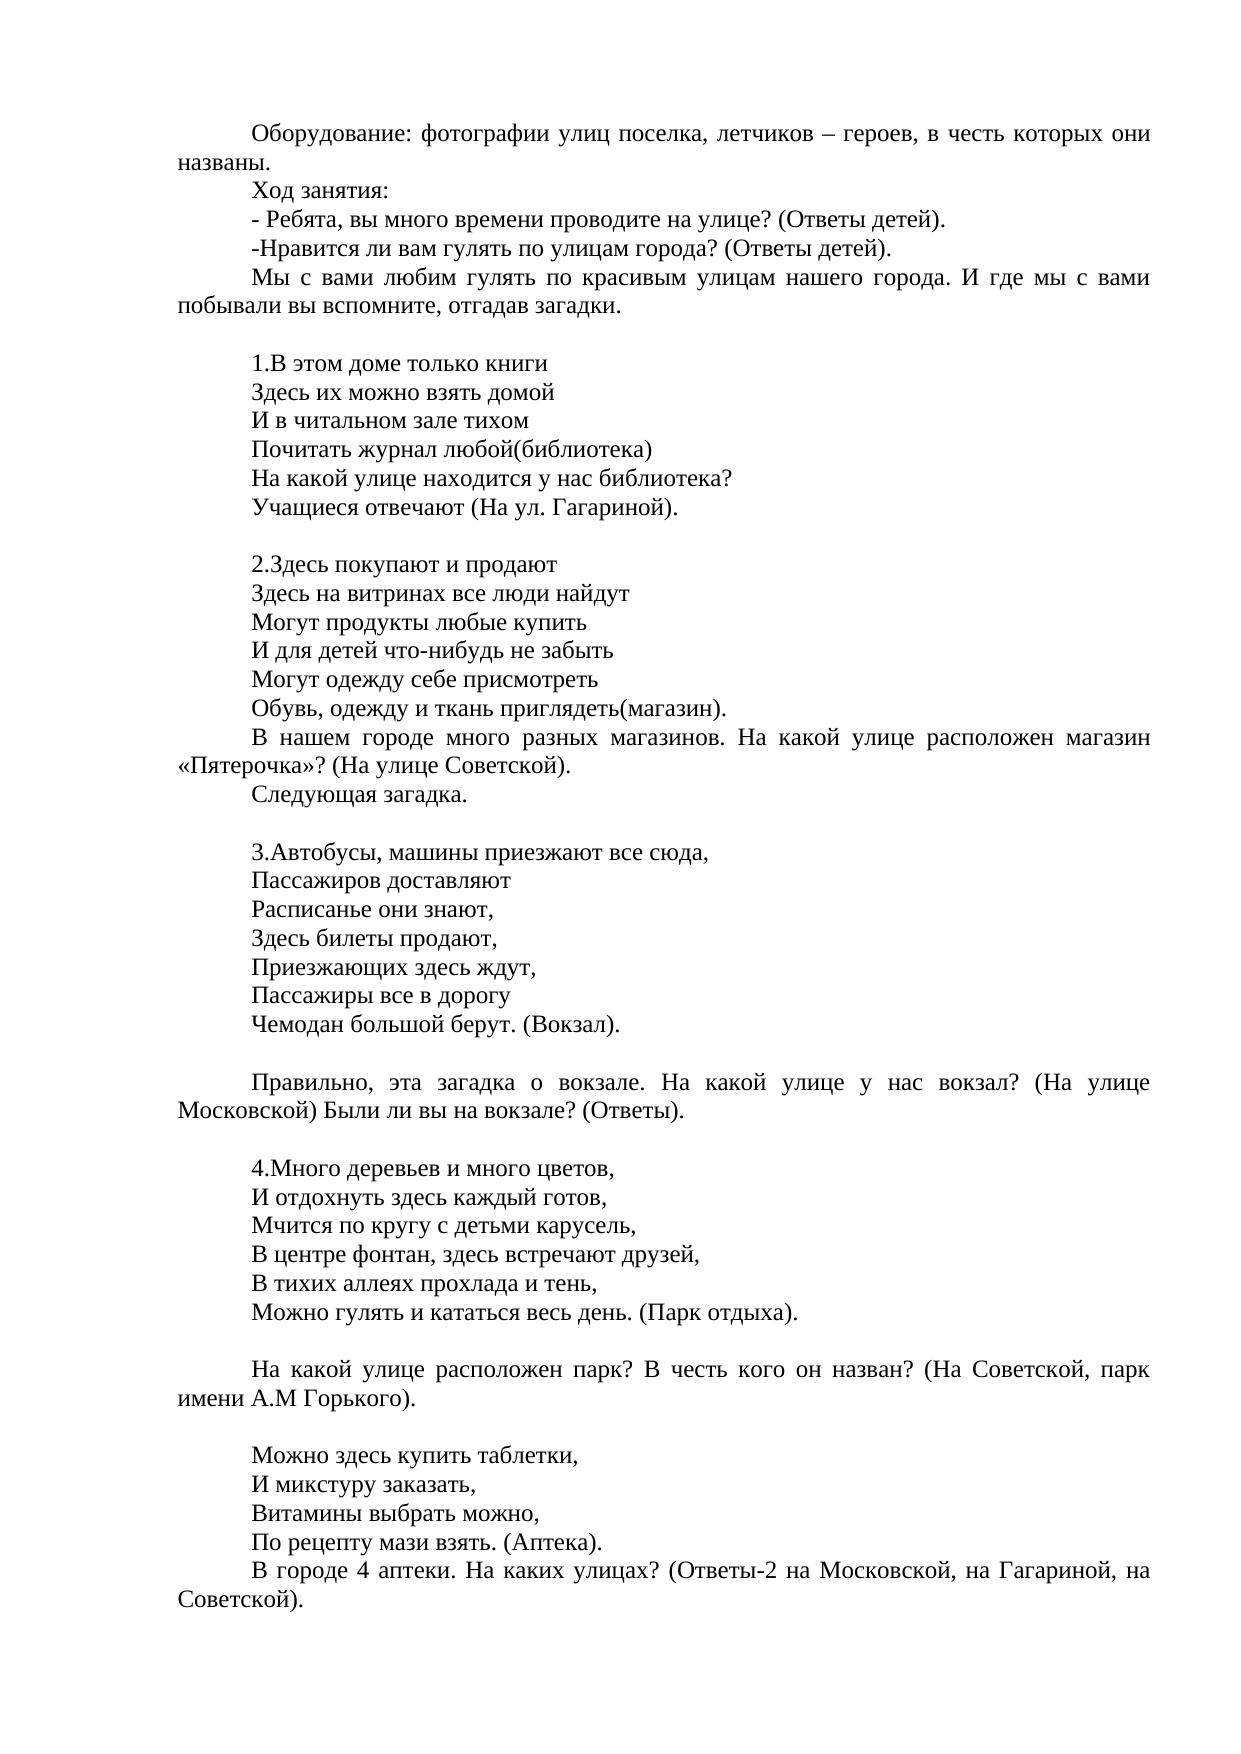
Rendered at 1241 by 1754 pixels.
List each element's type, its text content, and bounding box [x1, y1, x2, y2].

text Расписанье они знают, [177, 894, 1152, 923]
text Обувь, одежду и ткань приглядеть(магазин). [177, 693, 1152, 722]
text Оборудование: фотографии улиц поселка, летчиков – героев, в честь которых они названы. [177, 118, 1152, 176]
text 4.Много деревьев и много цветов, [177, 1153, 1152, 1182]
text - Ребята, вы много времени проводите на улице? (Ответы детей). [177, 204, 1152, 233]
text Здесь билеты продают, [177, 923, 1152, 952]
text На какой улице расположен парк? В честь кого он назван? (На Советской, парк имени А.М Горького). [177, 1354, 1152, 1412]
text В городе 4 аптеки. На каких улицах? (Ответы-2 на Московской, на Гагариной, на Советской). [177, 1556, 1152, 1613]
text Можно здесь купить таблетки, [177, 1441, 1152, 1469]
text В нашем городе много разных магазинов. На какой улице расположен магазин «Пятерочка»? (На улице Советской). [177, 722, 1152, 779]
text Чемодан большой берут. (Вокзал). [177, 1009, 1152, 1038]
text 3.Автобусы, машины приезжают все сюда, [177, 837, 1152, 866]
text Учащиеся отвечают (На ул. Гагариной). [177, 492, 1152, 521]
text И отдохнуть здесь каждый готов, [177, 1182, 1152, 1211]
text Здесь их можно взять домой [177, 377, 1152, 406]
text Мчится по кругу с детьми карусель, [177, 1211, 1152, 1239]
text Почитать журнал любой(библиотека) [177, 434, 1152, 463]
text На какой улице находится у нас библиотека? [177, 463, 1152, 492]
text Пассажиры все в дорогу [177, 981, 1152, 1009]
text По рецепту мази взять. (Аптека). [177, 1527, 1152, 1556]
text Могут продукты любые купить [177, 607, 1152, 636]
text Пассажиров доставляют [177, 866, 1152, 894]
text Следующая загадка. [177, 779, 1152, 808]
text 2.Здесь покупают и продают [177, 549, 1152, 578]
text В центре фонтан, здесь встречают друзей, [177, 1239, 1152, 1268]
text -Нравится ли вам гулять по улицам города? (Ответы детей). [177, 233, 1152, 262]
text Приезжающих здесь ждут, [177, 952, 1152, 981]
text И для детей что-нибудь не забыть [177, 636, 1152, 664]
text Витамины выбрать можно, [177, 1498, 1152, 1527]
text Правильно, эта загадка о вокзале. На какой улице у нас вокзал? (На улице Московской) Были ли вы на вокзале? (Ответы). [177, 1067, 1152, 1124]
text 1.В этом доме только книги [177, 348, 1152, 377]
text Могут одежду себе присмотреть [177, 664, 1152, 693]
text И в читальном зале тихом [177, 406, 1152, 434]
text Ход занятия: [177, 176, 1152, 204]
text И микстуру заказать, [177, 1469, 1152, 1498]
text В тихих аллеях прохлада и тень, [177, 1268, 1152, 1297]
text Здесь на витринах все люди найдут [177, 578, 1152, 607]
text Мы с вами любим гулять по красивым улицам нашего города. И где мы с вами побывали вы вспомните, отгадав загадки. [177, 262, 1152, 319]
text Можно гулять и кататься весь день. (Парк отдыха). [177, 1297, 1152, 1326]
